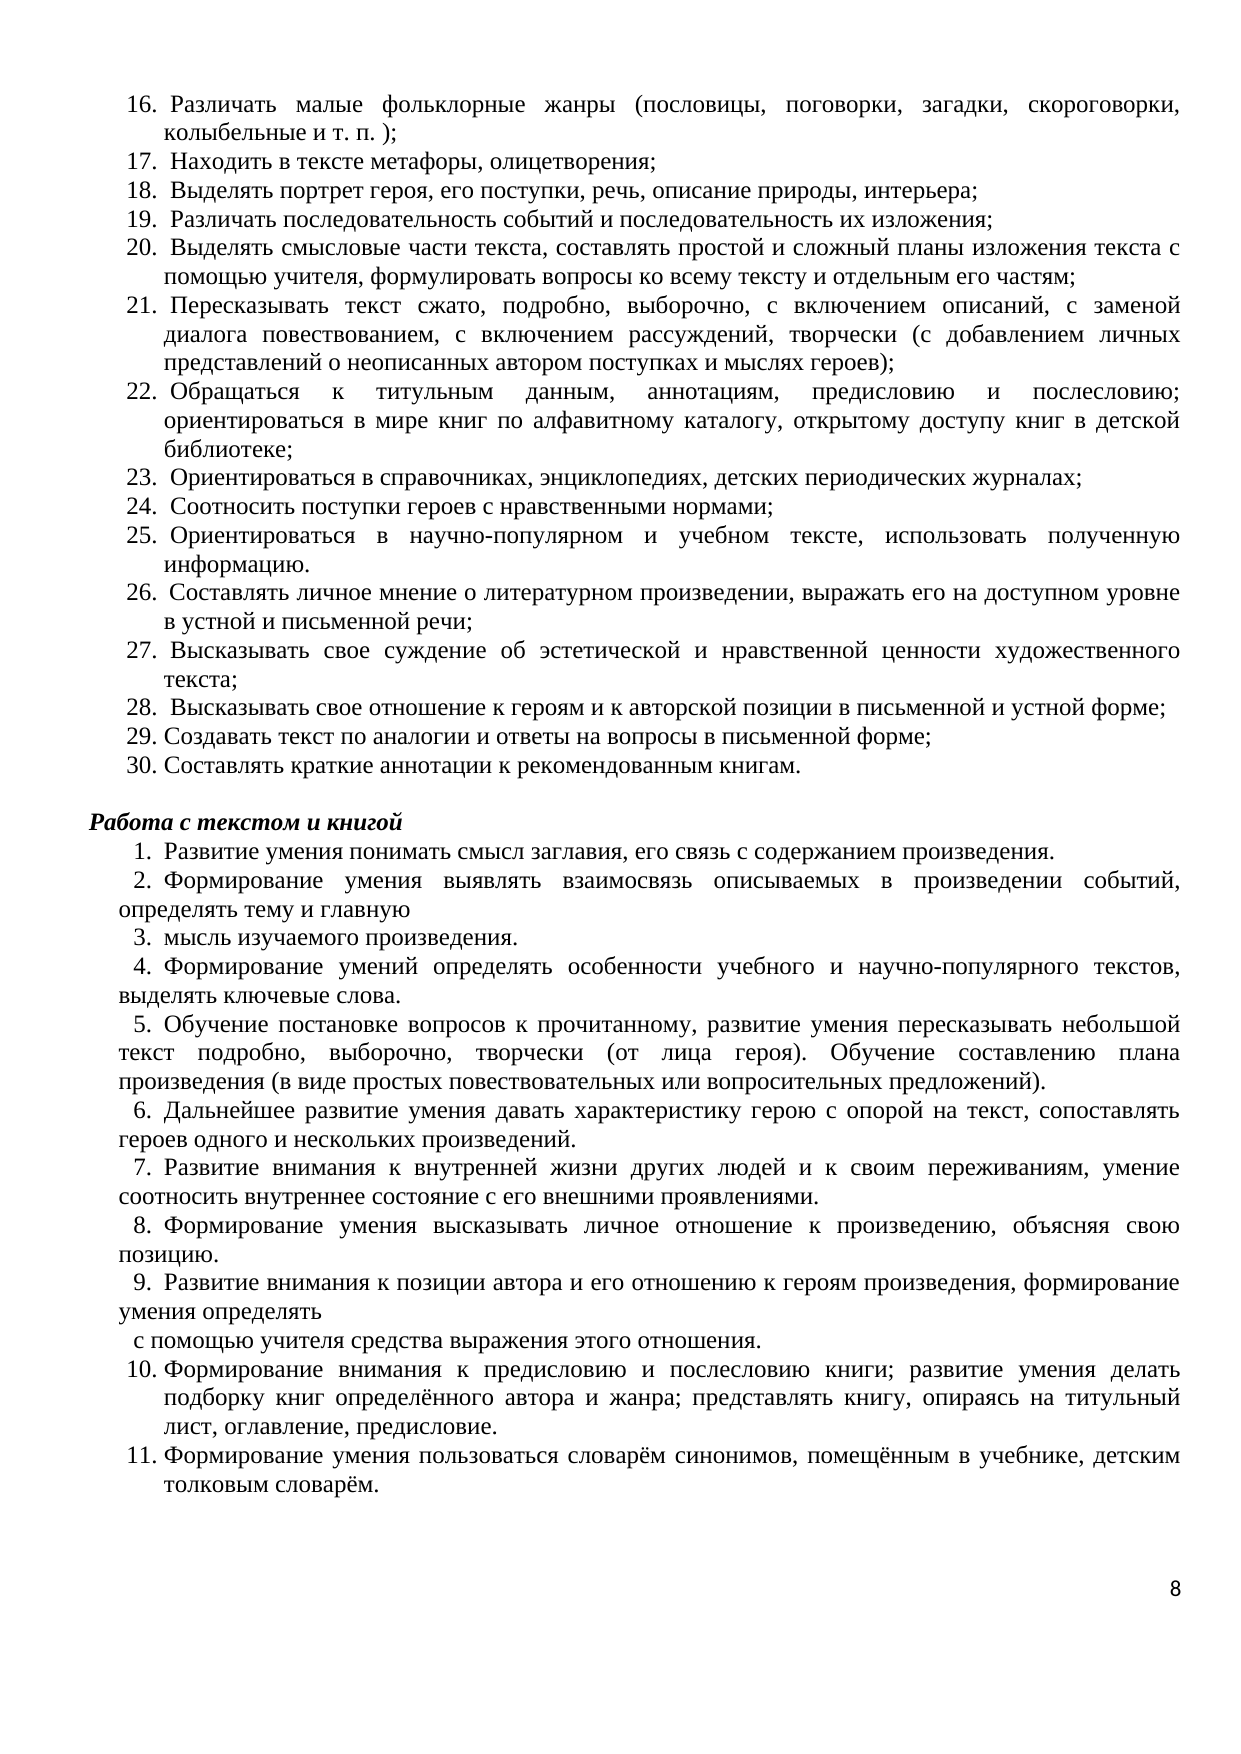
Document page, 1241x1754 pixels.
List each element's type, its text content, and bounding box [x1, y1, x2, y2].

list Формирование умений определять особенности учебного и научно-популярного текстов, выделять ключевые слова. [118, 951, 1181, 1009]
list Создавать текст по аналогии и ответы на вопросы в письменной форме; [126, 721, 1181, 750]
list Формирование умения пользоваться словарём синонимов, помещённым в учебнике, детским толковым словарём. [126, 1440, 1181, 1497]
list Различать малые фольклорные жанры (пословицы, поговорки, загадки, скороговорки, колыбельные и т. п. ); [126, 89, 1181, 146]
list Обращаться к титульным данным, аннотациям, предисловию и послесловию; ориентироваться в мире книг по алфавитному каталогу, открытому доступу книг в детской библиотеке; [126, 376, 1181, 462]
list Соотносить поступки героев с нравственными нормами; [126, 491, 1181, 520]
text Работа с текстом и книгой [89, 807, 1181, 836]
list Составлять личное мнение о литературном произведении, выражать его на доступном уровне в устной и письменной речи; [126, 577, 1181, 635]
list Формирование умения высказывать личное отношение к произведению, объясняя свою позицию. [118, 1210, 1181, 1267]
list Находить в тексте метафоры, олицетворения; [126, 146, 1181, 175]
list Выделять портрет героя, его поступки, речь, описание природы, интерьера; [126, 175, 1181, 204]
list Развитие внимания к позиции автора и его отношению к героям произведения, формирование умения определять [118, 1267, 1181, 1325]
list Развитие умения понимать смысл заглавия, его связь с содержанием произведения. [118, 836, 1181, 865]
list Ориентироваться в научно-популярном и учебном тексте, использовать полученную информацию. [126, 520, 1181, 577]
list Различать последовательность событий и последовательность их изложения; [126, 204, 1181, 232]
list Формирование внимания к предисловию и послесловию книги; развитие умения делать подборку книг определённого автора и жанра; представлять книгу, опираясь на титульный лист, оглавление, предисловие. [126, 1354, 1181, 1440]
list Дальнейшее развитие умения давать характеристику герою с опорой на текст, сопоставлять героев одного и нескольких произведений. [118, 1095, 1181, 1152]
list Обучение постановке вопросов к прочитанному, развитие умения пересказывать небольшой текст подробно, выборочно, творчески (от лица героя). Обучение составлению плана произведения (в виде простых повествовательных или вопросительных предложений). [118, 1009, 1181, 1095]
list мысль изучаемого произведения. [118, 922, 1181, 951]
list Выделять смысловые части текста, составлять простой и сложный планы изложения текста с помощью учителя, формулировать вопросы ко всему тексту и отдельным его частям; [126, 232, 1181, 290]
text с помощью учителя средства выражения этого отношения. [118, 1325, 1181, 1354]
list Высказывать свое отношение к героям и к авторской позиции в письменной и устной форме; [126, 692, 1181, 721]
list Пересказывать текст сжато, подробно, выборочно, с включением описаний, с заменой диалога повествованием, с включением рассуждений, творчески (с добавлением личных представлений о неописанных автором поступках и мыслях героев); [126, 290, 1181, 376]
list Ориентироваться в справочниках, энциклопедиях, детских периодических журналах; [126, 462, 1181, 491]
list Развитие внимания к внутренней жизни других людей и к своим переживаниям, умение соотносить внутреннее состояние с его внешними проявлениями. [118, 1152, 1181, 1210]
list Высказывать свое суждение об эстетической и нравственной ценности художественного текста; [126, 635, 1181, 692]
list Составлять краткие аннотации к рекомендованным книгам. [126, 750, 1181, 779]
list Формирование умения выявлять взаимосвязь описываемых в произведении событий, определять тему и главную [118, 865, 1181, 922]
